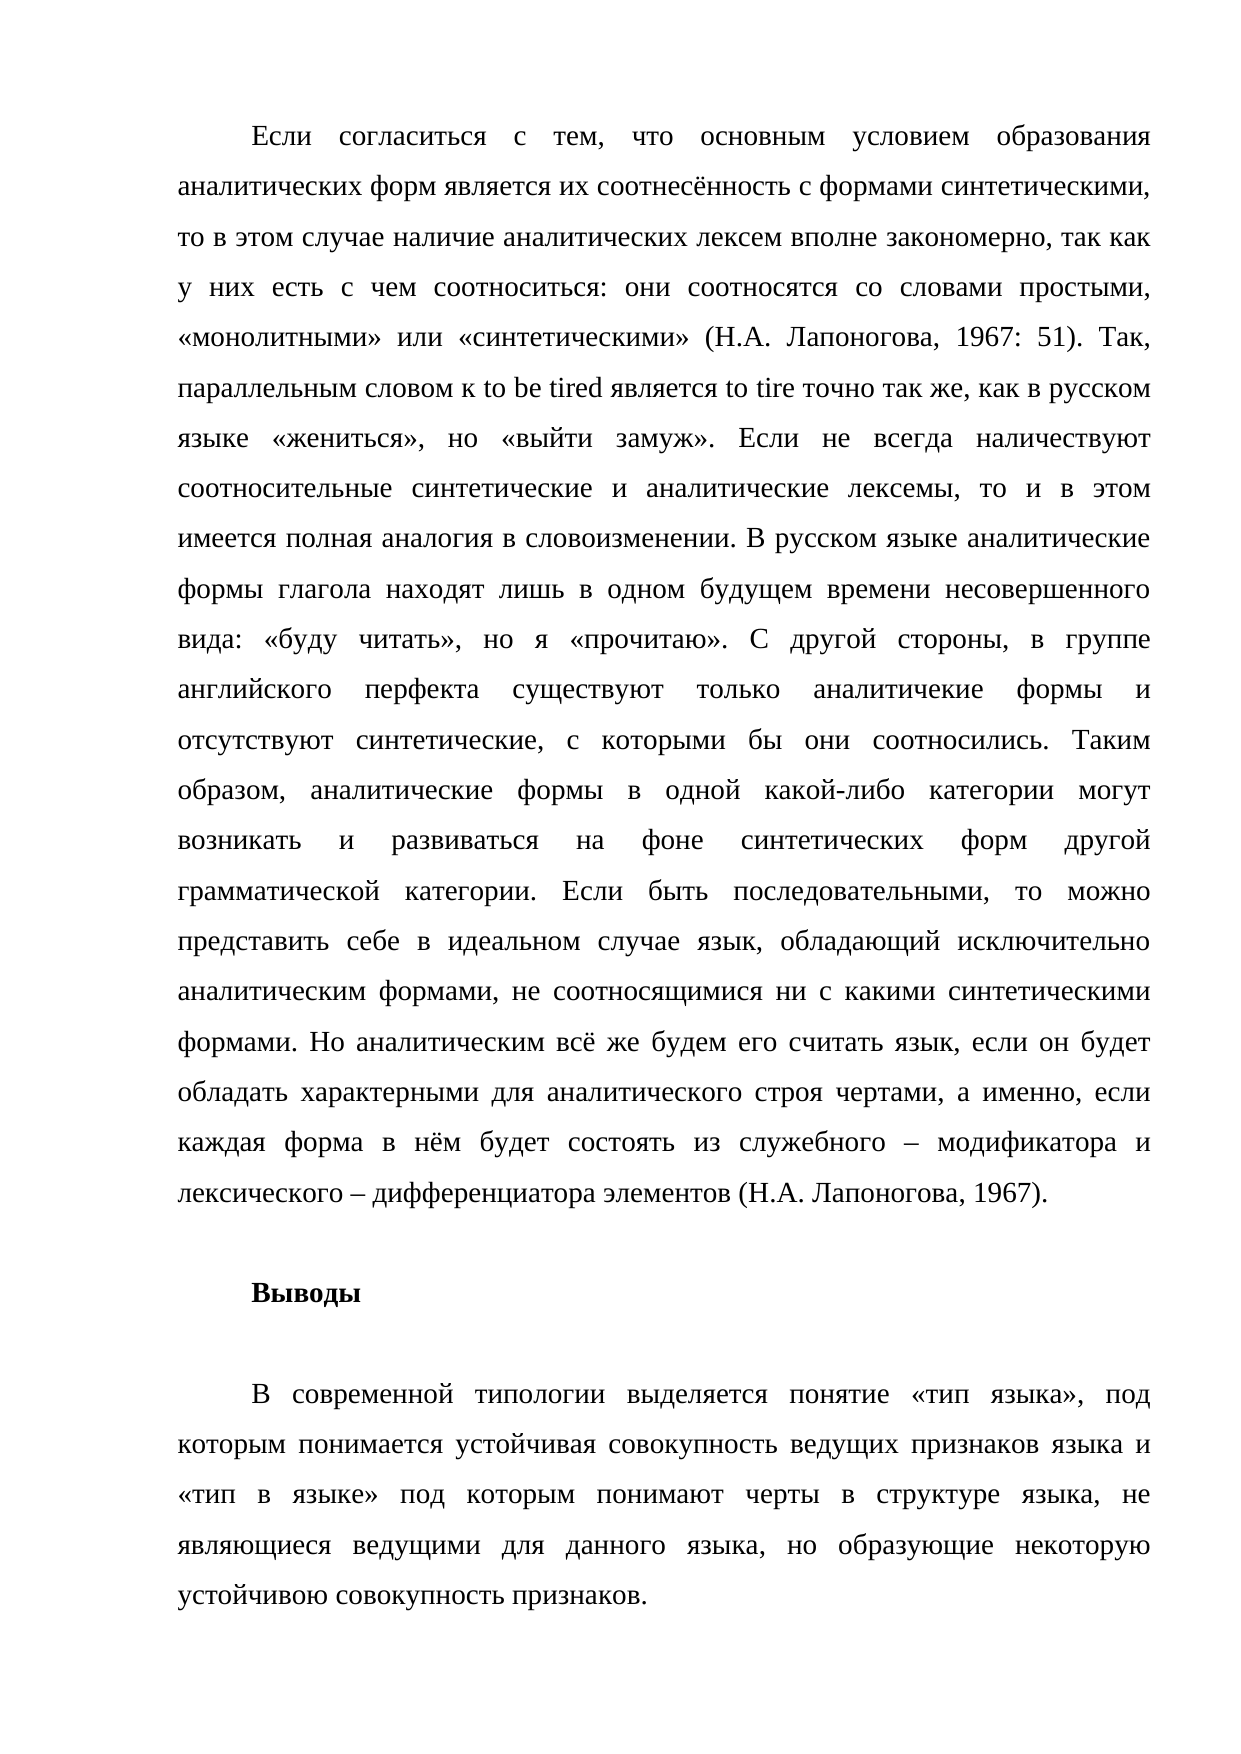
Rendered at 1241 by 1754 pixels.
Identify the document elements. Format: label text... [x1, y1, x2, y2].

text Выводы [177, 1275, 1152, 1309]
text Если согласиться с тем, что основным условием образования аналитических форм является их соотнесённость с формами синтетическими, то в этом случае наличие аналитических лексем вполне закономерно, так как у них есть с чем соотноситься: они соотносятся со словами простыми, «монолитными» или «синтетическими» (Н.А. Лапоногова, 1967: 51). Так, параллельным словом к to be tired является to tire точно так же, как в русском языке «жениться», но «выйти замуж». Если не всегда наличествуют соотносительные синтетические и аналитические лексемы, то и в этом имеется полная аналогия в словоизменении. В русском языке аналитические формы глагола находят лишь в одном будущем времени несовершенного вида: «буду читать», но я «прочитаю». С другой стороны, в группе английского перфекта существуют только аналитичекие формы и отсутствуют синтетические, с которыми бы они соотносились. Таким образом, аналитические формы в одной какой-либо категории могут возникать и развиваться на фоне синтетических форм другой грамматической категории. Если быть последовательными, то можно представить себе в идеальном случае язык, обладающий исключительно аналитическим формами, не соотносящимися ни с какими синтетическими формами. Но аналитическим всё же будем его считать язык, если он будет обладать характерными для аналитического строя чертами, а именно, если каждая форма в нём будет состоять из служебного – модификатора и лексического – дифференциатора элементов (Н.А. Лапоногова, 1967). [177, 118, 1152, 1208]
text В современной типологии выделяется понятие «тип языка», под которым понимается устойчивая совокупность ведущих признаков языка и «тип в языке» под которым понимают черты в структуре языка, не являющиеся ведущими для данного языка, но образующие некоторую устойчивою совокупность признаков. [177, 1376, 1152, 1611]
